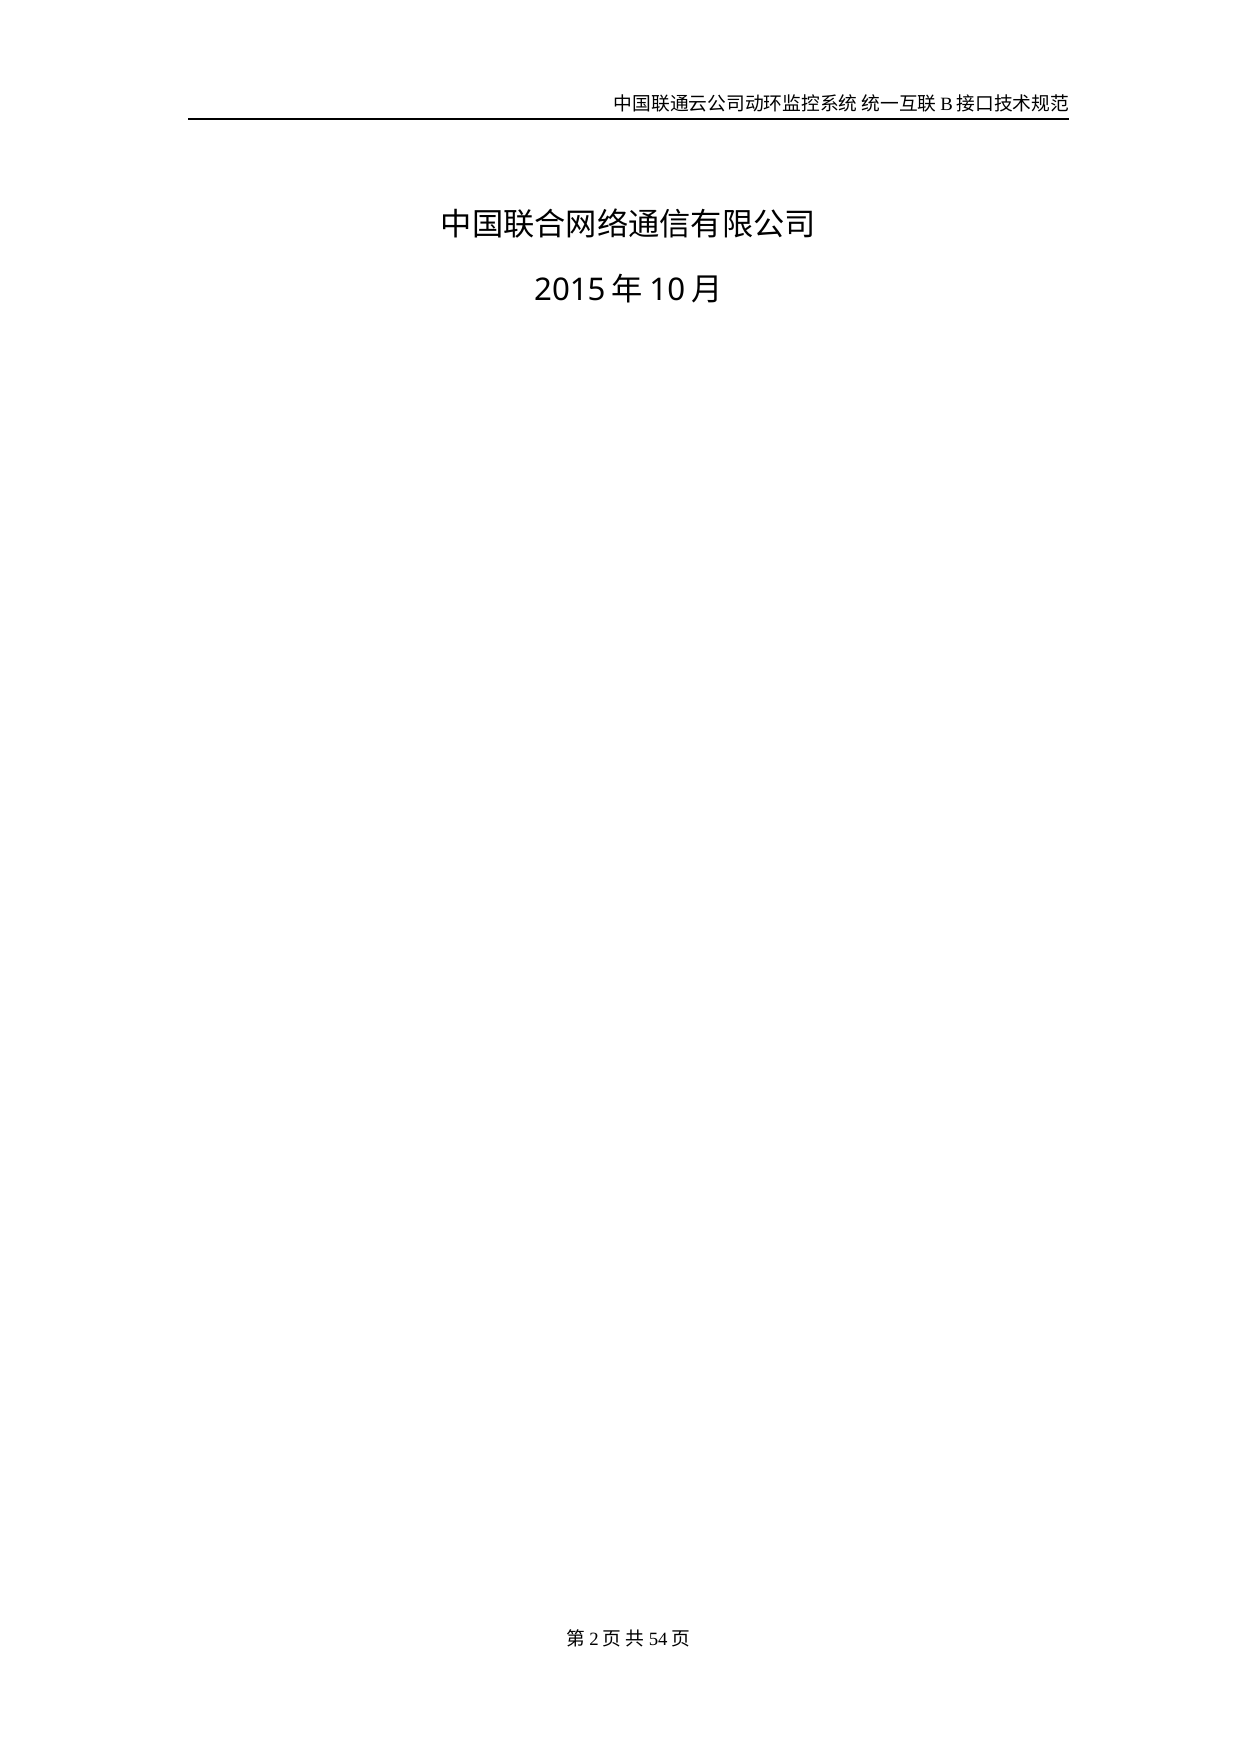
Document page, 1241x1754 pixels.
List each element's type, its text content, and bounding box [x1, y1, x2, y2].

text 中国联合网络通信有限公司 [187, 189, 1069, 254]
text 2015年10月 [187, 254, 1069, 319]
